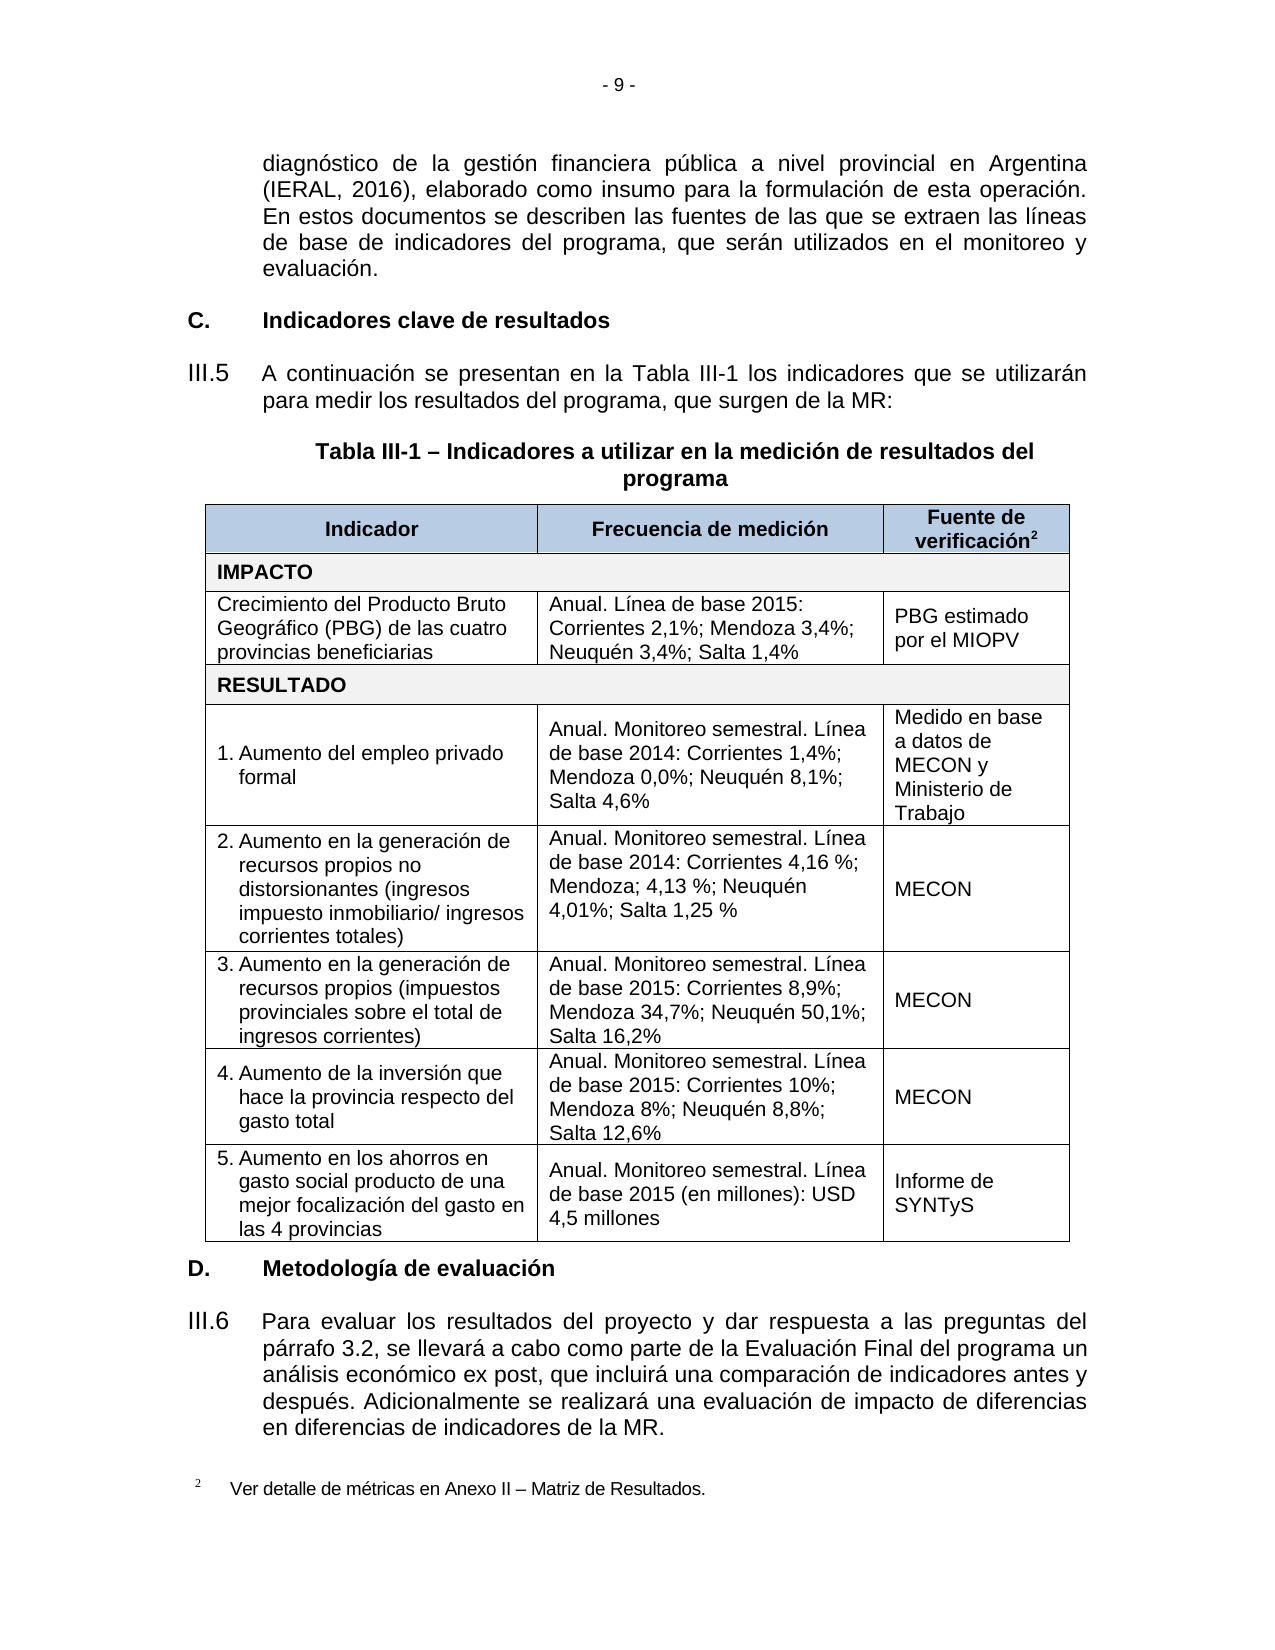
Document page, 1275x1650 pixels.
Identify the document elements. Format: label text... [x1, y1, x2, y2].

table_cell Aumento en los ahorros en gasto social producto de una mejor focalización del gasto en las 4 provincias [206, 1145, 537, 1241]
subtitle D. Metodología de evaluación [187, 1255, 1087, 1281]
table_cell PBG estimado por el MIOPV [884, 592, 1069, 664]
table_header Indicador [206, 505, 537, 552]
table_header Fuente de verificación [884, 505, 1069, 552]
subtitle C. Indicadores clave de resultados [187, 307, 1087, 333]
table_cell Crecimiento del Producto Bruto Geográfico (PBG) de las cuatro provincias beneficiarias [206, 592, 537, 664]
table_cell Anual. Monitoreo semestral. Línea de base 2015: Corrientes 10%; Mendoza 8%; Neuquén 8,8%; Salta 12,6% [538, 1049, 883, 1144]
table_cell MECON [884, 826, 1069, 951]
table_cell Anual. Monitoreo semestral. Línea de base 2015 (en millones): USD 4,5 millones [538, 1145, 883, 1241]
table_cell Anual. Línea de base 2015: Corrientes 2,1%; Mendoza 3,4%; Neuquén 3,4%; Salta 1,4% [538, 592, 883, 664]
table_cell Aumento del empleo privado formal [206, 705, 537, 825]
table_cell IMPACTO [206, 554, 1069, 591]
list Tabla III-1 – Indicadores a utilizar en la medición de resultados del programa [262, 438, 1087, 491]
table_cell RESULTADO [206, 665, 1069, 704]
table_cell Anual. Monitoreo semestral. Línea de base 2014: Corrientes 4,16 %; Mendoza; 4,13 %; Neuquén 4,01%; Salta 1,25 % [538, 826, 883, 951]
text A continuación se presentan en la Tabla III-1 los indicadores que se utilizarán para medir los resultados del programa, que surgen de la MR: [187, 358, 1087, 413]
table_cell Informe de SYNTyS [884, 1145, 1069, 1241]
table_header Frecuencia de medición [538, 505, 883, 552]
text Para evaluar los resultados del proyecto y dar respuesta a las preguntas del párrafo 3.2, se llevará a cabo como parte de la Evaluación Final del programa un análisis económico ex post, que incluirá una comparación de indicadores antes y después. Adicionalmente se realizará una evaluación de impacto de diferencias en diferencias de indicadores de la MR. [187, 1306, 1087, 1440]
table_cell MECON [884, 1049, 1069, 1144]
table_cell MECON [884, 952, 1069, 1047]
table_cell Anual. Monitoreo semestral. Línea de base 2015: Corrientes 8,9%; Mendoza 34,7%; Neuquén 50,1%; Salta 16,2% [538, 952, 883, 1047]
table_cell Aumento en la generación de recursos propios (impuestos provinciales sobre el total de ingresos corrientes) [206, 952, 537, 1047]
table_cell Medido en base a datos de MECON y Ministerio de Trabajo [884, 705, 1069, 825]
table_cell Anual. Monitoreo semestral. Línea de base 2014: Corrientes 1,4%; Mendoza 0,0%; Neuquén 8,1%; Salta 4,6% [538, 705, 883, 825]
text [187, 150, 1087, 282]
table_cell Aumento de la inversión que hace la provincia respecto del gasto total [206, 1049, 537, 1144]
table_cell Aumento en la generación de recursos propios no distorsionantes (ingresos impuesto inmobiliario/ ingresos corrientes totales) [206, 826, 537, 951]
